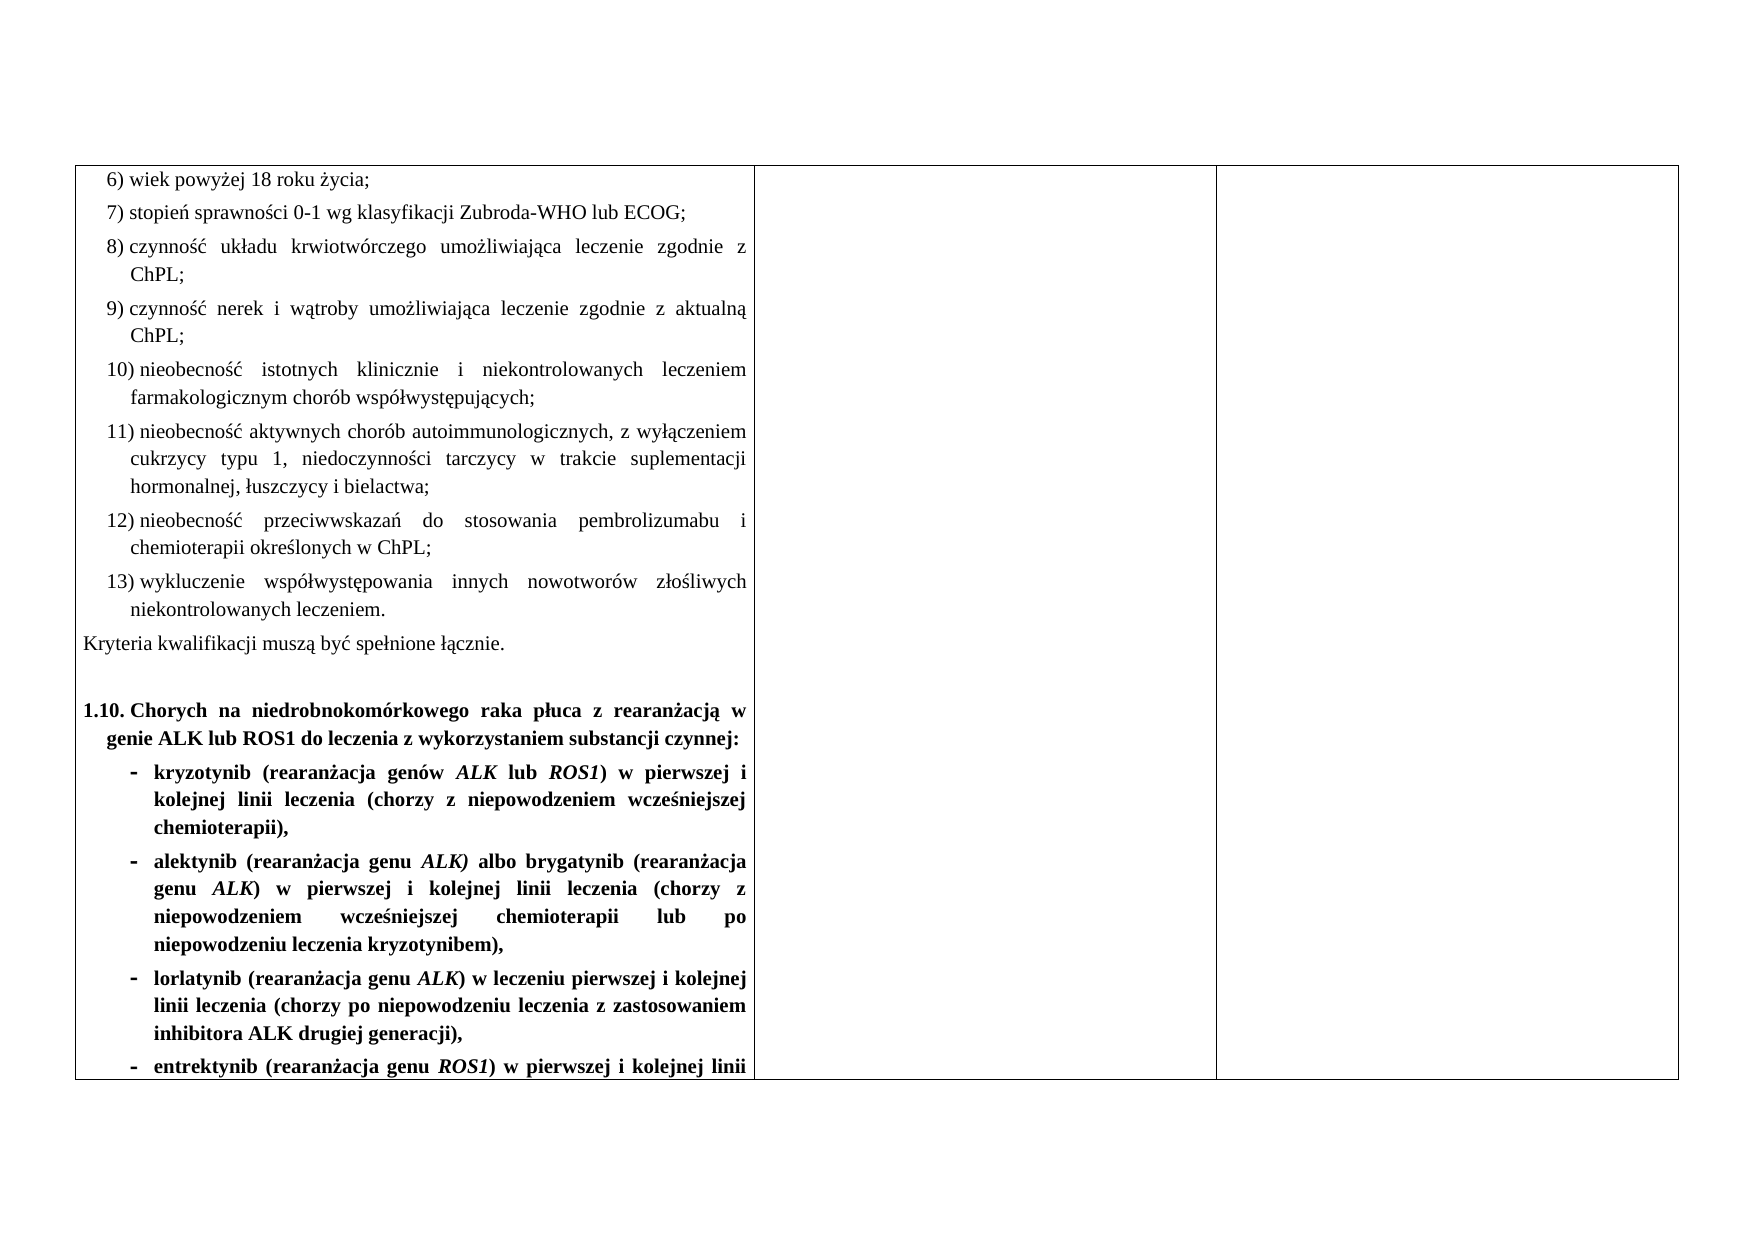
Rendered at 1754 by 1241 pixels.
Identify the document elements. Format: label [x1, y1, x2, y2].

table_cell [1217, 166, 1678, 1078]
table_cell [755, 166, 1216, 1078]
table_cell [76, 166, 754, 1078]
